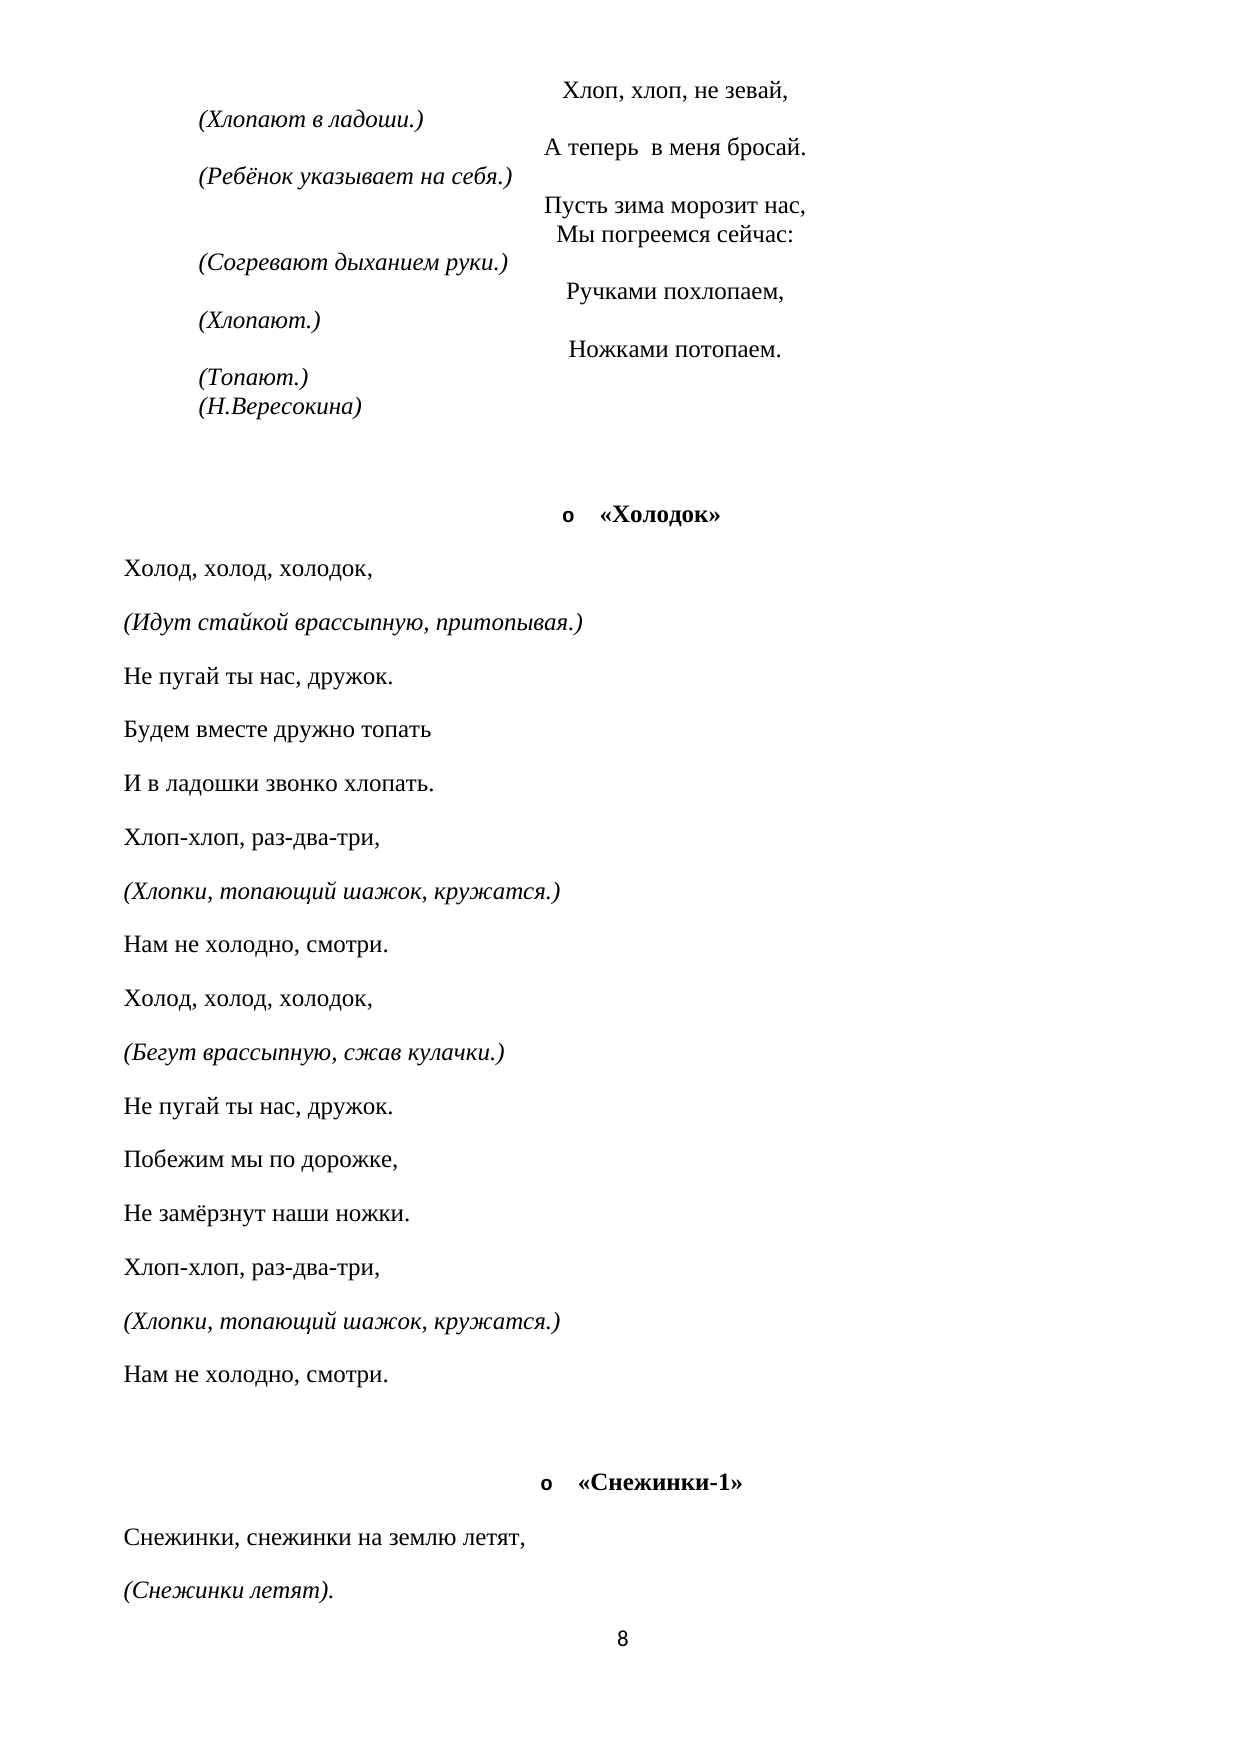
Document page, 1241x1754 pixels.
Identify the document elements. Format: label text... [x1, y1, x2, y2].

list (Н.Вересокина) [198, 391, 1152, 420]
list «Холодок» [131, 499, 1152, 528]
list (Хлопают.) [198, 305, 1152, 334]
text Холод, холод, холодок, [123, 553, 1152, 582]
text (Снежинки летят). [123, 1575, 1152, 1604]
text Не пугай ты нас, дружок. [123, 661, 1152, 689]
text (Хлопки, топающий шажок, кружатся.) [123, 1306, 1152, 1334]
text Нам не холодно, смотри. [123, 1359, 1152, 1388]
list (Топают.) [198, 362, 1152, 391]
text Побежим мы по дорожке, [123, 1144, 1152, 1173]
text (Хлопки, топающий шажок, кружатся.) [123, 876, 1152, 904]
text Нам не холодно, смотри. [123, 929, 1152, 958]
text Хлоп-хлоп, раз-два-три, [123, 822, 1152, 851]
list (Согревают дыханием руки.) [198, 247, 1152, 276]
text Не пугай ты нас, дружок. [123, 1091, 1152, 1119]
list Хлоп, хлоп, не зевай, [198, 75, 1152, 104]
text Холод, холод, холодок, [123, 983, 1152, 1012]
list (Хлопают в ладоши.) [198, 104, 1152, 132]
list Ручками похлопаем, [198, 276, 1152, 305]
list «Снежинки-1» [131, 1467, 1152, 1497]
list Ножками потопаем. [198, 334, 1152, 362]
text И в ладошки звонко хлопать. [123, 768, 1152, 797]
list (Ребёнок указывает на себя.) [198, 161, 1152, 190]
text (Бегут врассыпную, сжав кулачки.) [123, 1037, 1152, 1066]
list А теперь в меня бросай. [198, 132, 1152, 161]
text (Идут стайкой врассыпную, притопывая.) [123, 607, 1152, 636]
list Мы погреемся сейчас: [198, 219, 1152, 247]
text Будем вместе дружно топать [123, 714, 1152, 743]
list Пусть зима морозит нас, [198, 190, 1152, 219]
text Не замёрзнут наши ножки. [123, 1198, 1152, 1227]
text Хлоп-хлоп, раз-два-три, [123, 1252, 1152, 1281]
text Снежинки, снежинки на землю летят, [123, 1522, 1152, 1550]
